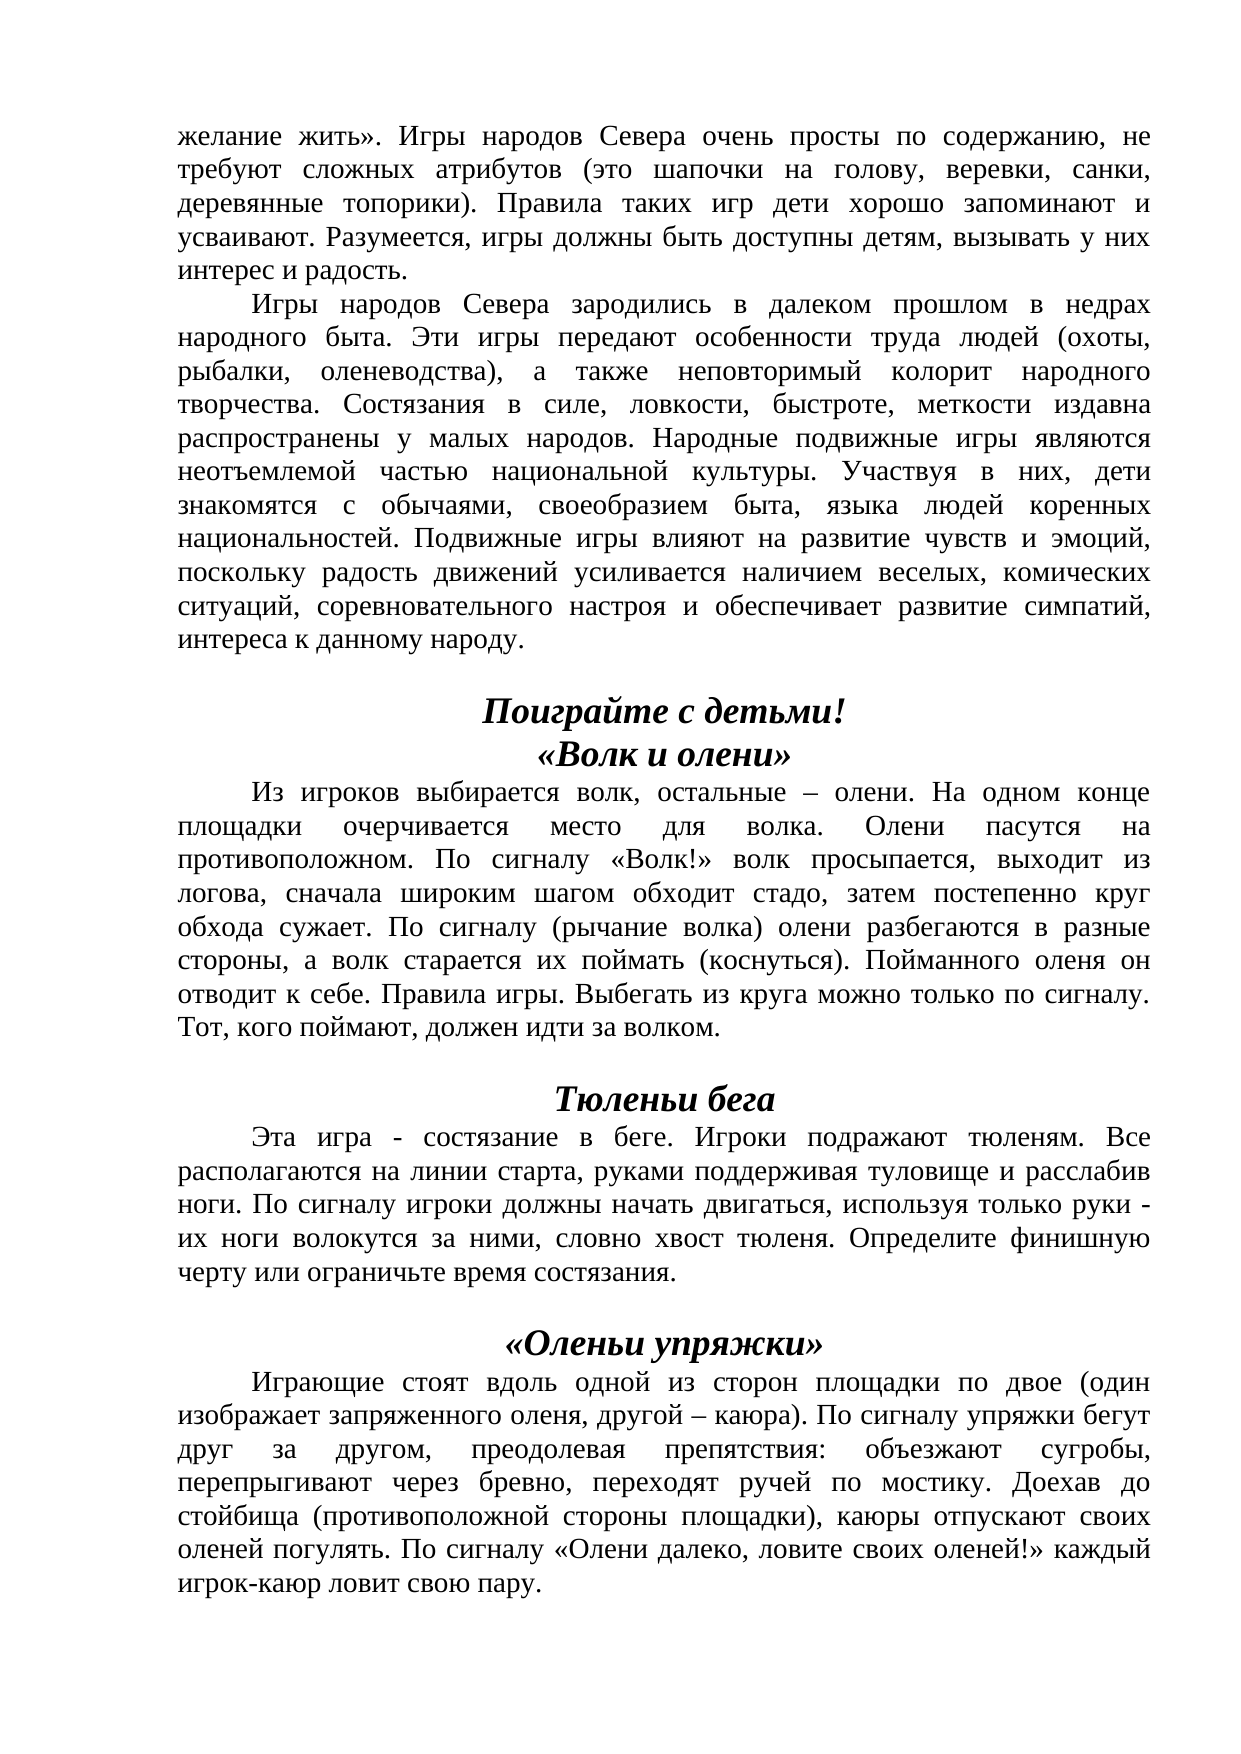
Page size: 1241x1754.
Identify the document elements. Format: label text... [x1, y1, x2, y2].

text Из игроков выбирается волк, остальные – олени. На одном конце площадки очерчивается место для волка. Олени пасутся на противоположном. По сигналу «Волк!» волк просыпается, выходит из логова, сначала широким шагом обходит стадо, затем постепенно круг обхода сужает. По сигналу (рычание волка) олени разбегаются в разные стороны, а волк старается их поймать (коснуться). Пойманного оленя он отводит к себе. Правила игры. Выбегать из круга можно только по сигналу. Тот, кого поймают, должен идти за волком. [177, 774, 1152, 1043]
text Тюленьи бега [177, 1076, 1152, 1119]
text «Волк и олени» [177, 731, 1152, 774]
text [177, 118, 1152, 286]
text Поиграйте с детьми! [177, 688, 1152, 731]
text Играющие стоят вдоль одной из сторон площадки по двое (один изображает запряженного оленя, другой – каюра). По сигналу упряжки бегут друг за другом, преодолевая препятствия: объезжают сугробы, перепрыгивают через бревно, переходят ручей по мостику. Доехав до стойбища (противоположной стороны площадки), каюры отпускают своих оленей погулять. По сигналу «Олени далеко, ловите своих оленей!» каждый игрок-каюр ловит свою пару. [177, 1364, 1152, 1599]
text Игры народов Севера зародились в далеком прошлом в недрах народного быта. Эти игры передают особенности труда людей (охоты, рыбалки, оленеводства), а также неповторимый колорит народного творчества. Состязания в силе, ловкости, быстроте, меткости издавна распространены у малых народов. Народные подвижные игры являются неотъемлемой частью национальной культуры. Участвуя в них, дети знакомятся с обычаями, своеобразием быта, языка людей коренных национальностей. Подвижные игры влияют на развитие чувств и эмоций, поскольку радость движений усиливается наличием веселых, комических ситуаций, соревновательного настроя и обеспечивает развитие симпатий, интереса к данному народу. [177, 286, 1152, 655]
text «Оленьи упряжки» [177, 1321, 1152, 1364]
